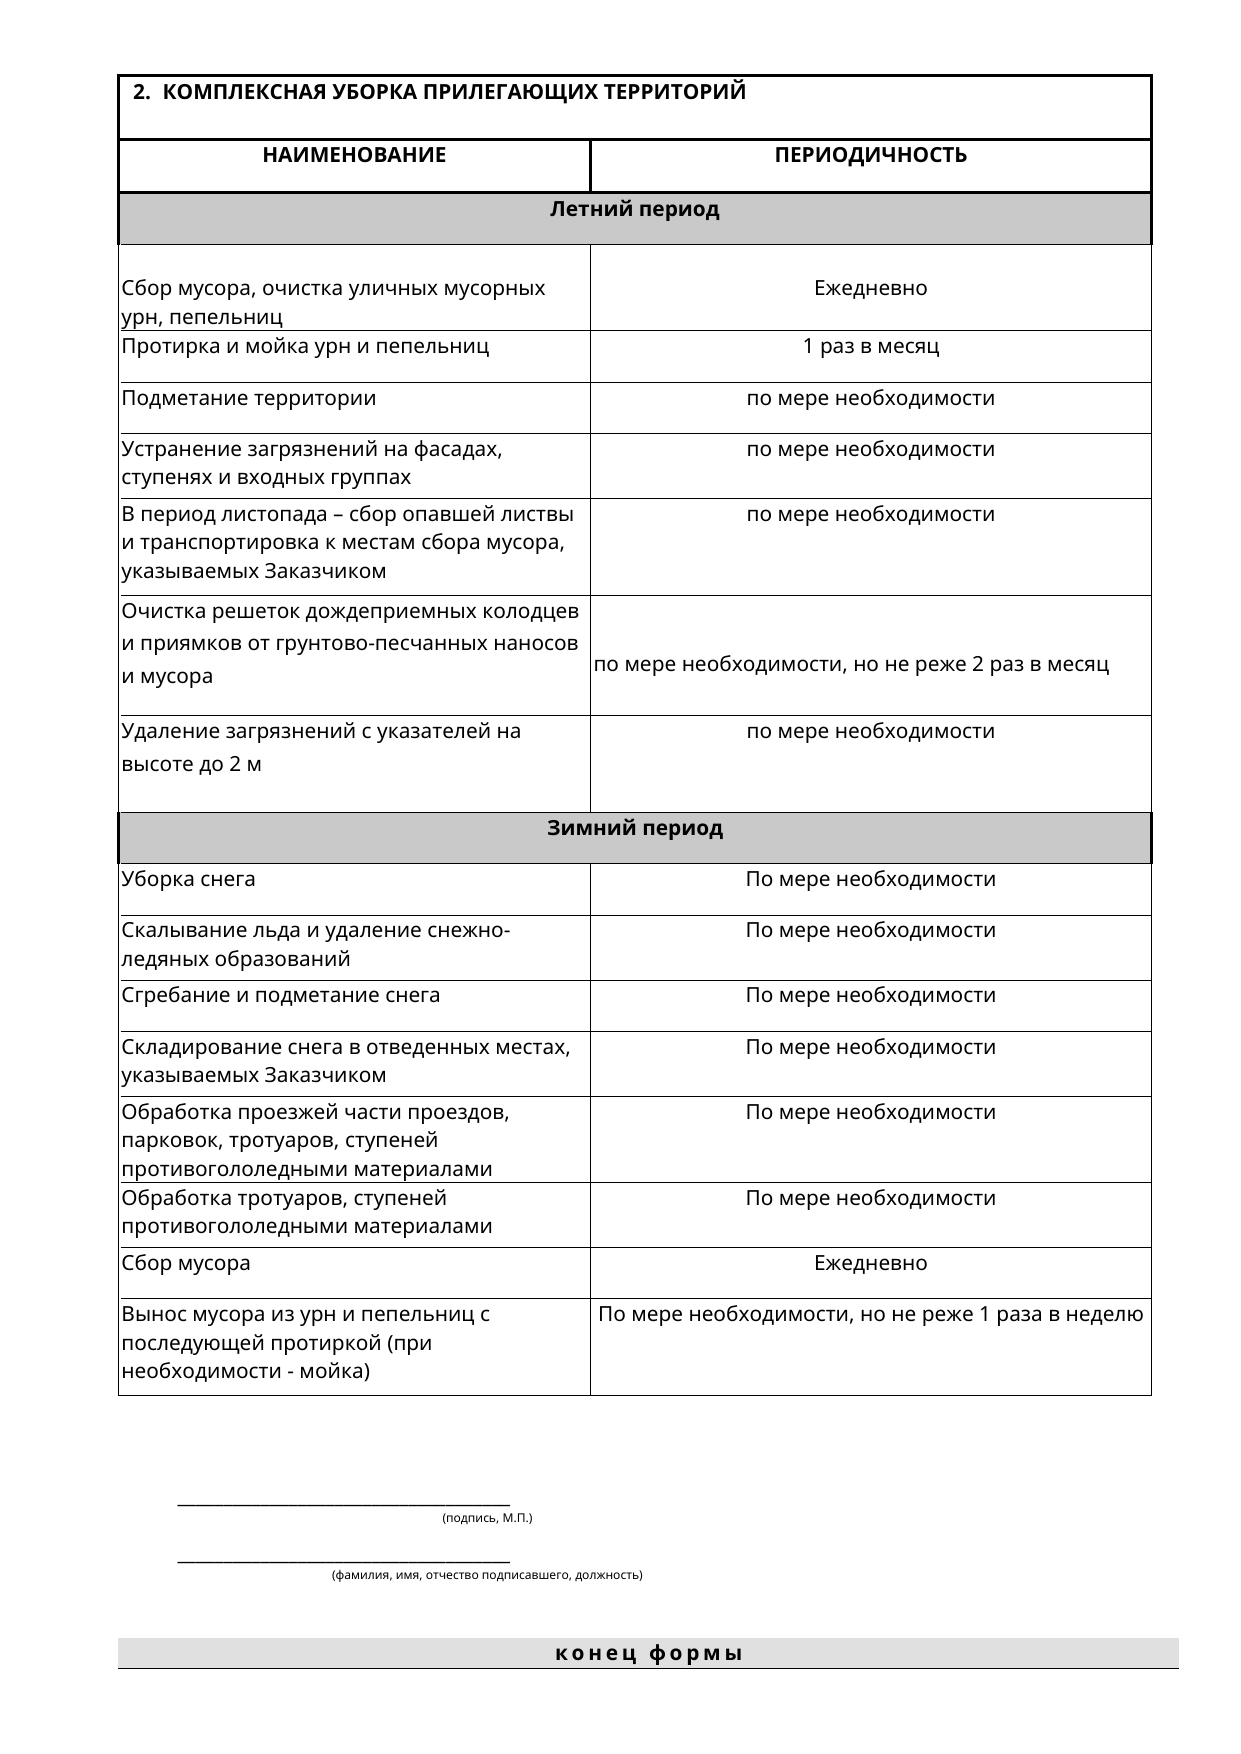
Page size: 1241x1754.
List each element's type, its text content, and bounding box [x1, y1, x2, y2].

table_cell Очистка решеток дождеприемных колодцев и приямков от грунтово-песчанных наносов и мусора [119, 595, 590, 715]
table_cell Подметание территории [119, 382, 590, 433]
table_cell НАИМЕНОВАНИЕ [120, 141, 589, 191]
table_cell Удаление загрязнений с указателей на высоте до 2 м [119, 715, 590, 812]
table_cell 1 раз в месяц [591, 331, 1151, 382]
table_cell По мере необходимости, но не реже 1 раза в неделю [591, 1299, 1151, 1395]
table_cell Обработка тротуаров, ступеней противогололедными материалами [119, 1182, 590, 1247]
table_cell По мере необходимости [591, 1183, 1151, 1247]
table_cell Сбор мусора [119, 1247, 590, 1298]
table_cell по мере необходимости [591, 434, 1151, 498]
table_cell Сгребание и подметание снега [119, 980, 590, 1031]
table_cell В период листопада – сбор опавшей листвы и транспортировка к местам сбора мусора, указываемых Заказчиком [119, 498, 590, 595]
table_cell Ежедневно [591, 1248, 1151, 1298]
table_cell По мере необходимости [591, 864, 1151, 914]
table_cell Протирка и мойка урн и пепельниц [119, 330, 590, 382]
text конец формы [118, 1638, 1179, 1668]
table_cell Сбор мусора, очистка уличных мусорных урн, пепельниц [119, 245, 590, 330]
table_cell Скалывание льда и удаление снежно-ледяных образований [119, 915, 590, 979]
table_cell Ежедневно [591, 245, 1151, 330]
table_cell По мере необходимости [591, 916, 1151, 979]
table_cell Обработка проезжей части проездов, парковок, тротуаров, ступеней противогололедными материалами [119, 1096, 590, 1182]
table_cell по мере необходимости, но не реже 2 раз в месяц [591, 596, 1151, 715]
table_cell Устранение загрязнений на фасадах, ступенях и входных группах [119, 433, 590, 498]
text (фамилия, имя, отчество подписавшего, должность) [118, 1567, 797, 1595]
text (подпись, М.П.) [118, 1510, 797, 1538]
table_cell по мере необходимости [591, 383, 1151, 433]
text ____________________________________ [118, 1538, 1181, 1567]
table_cell Уборка снега [119, 864, 590, 914]
table_cell Летний период [120, 194, 1150, 244]
table_cell Зимний период [120, 813, 1150, 863]
table_cell По мере необходимости [591, 1032, 1151, 1096]
table_cell Вынос мусора из урн и пепельниц с последующей протиркой (при необходимости - мойка) [119, 1298, 590, 1395]
text ____________________________________ [118, 1481, 1181, 1510]
table_cell по мере необходимости [591, 716, 1151, 812]
table_cell КОМПЛЕКСНАЯ УБОРКА ПРИЛЕГАЮЩИХ ТЕРРИТОРИЙ [120, 77, 1150, 137]
table_cell Складирование снега в отведенных местах, указываемых Заказчиком [119, 1031, 590, 1096]
table_cell по мере необходимости [591, 499, 1151, 595]
table_cell ПЕРИОДИЧНОСТЬ [592, 141, 1150, 191]
table_cell По мере необходимости [591, 1097, 1151, 1182]
table_cell По мере необходимости [591, 981, 1151, 1031]
